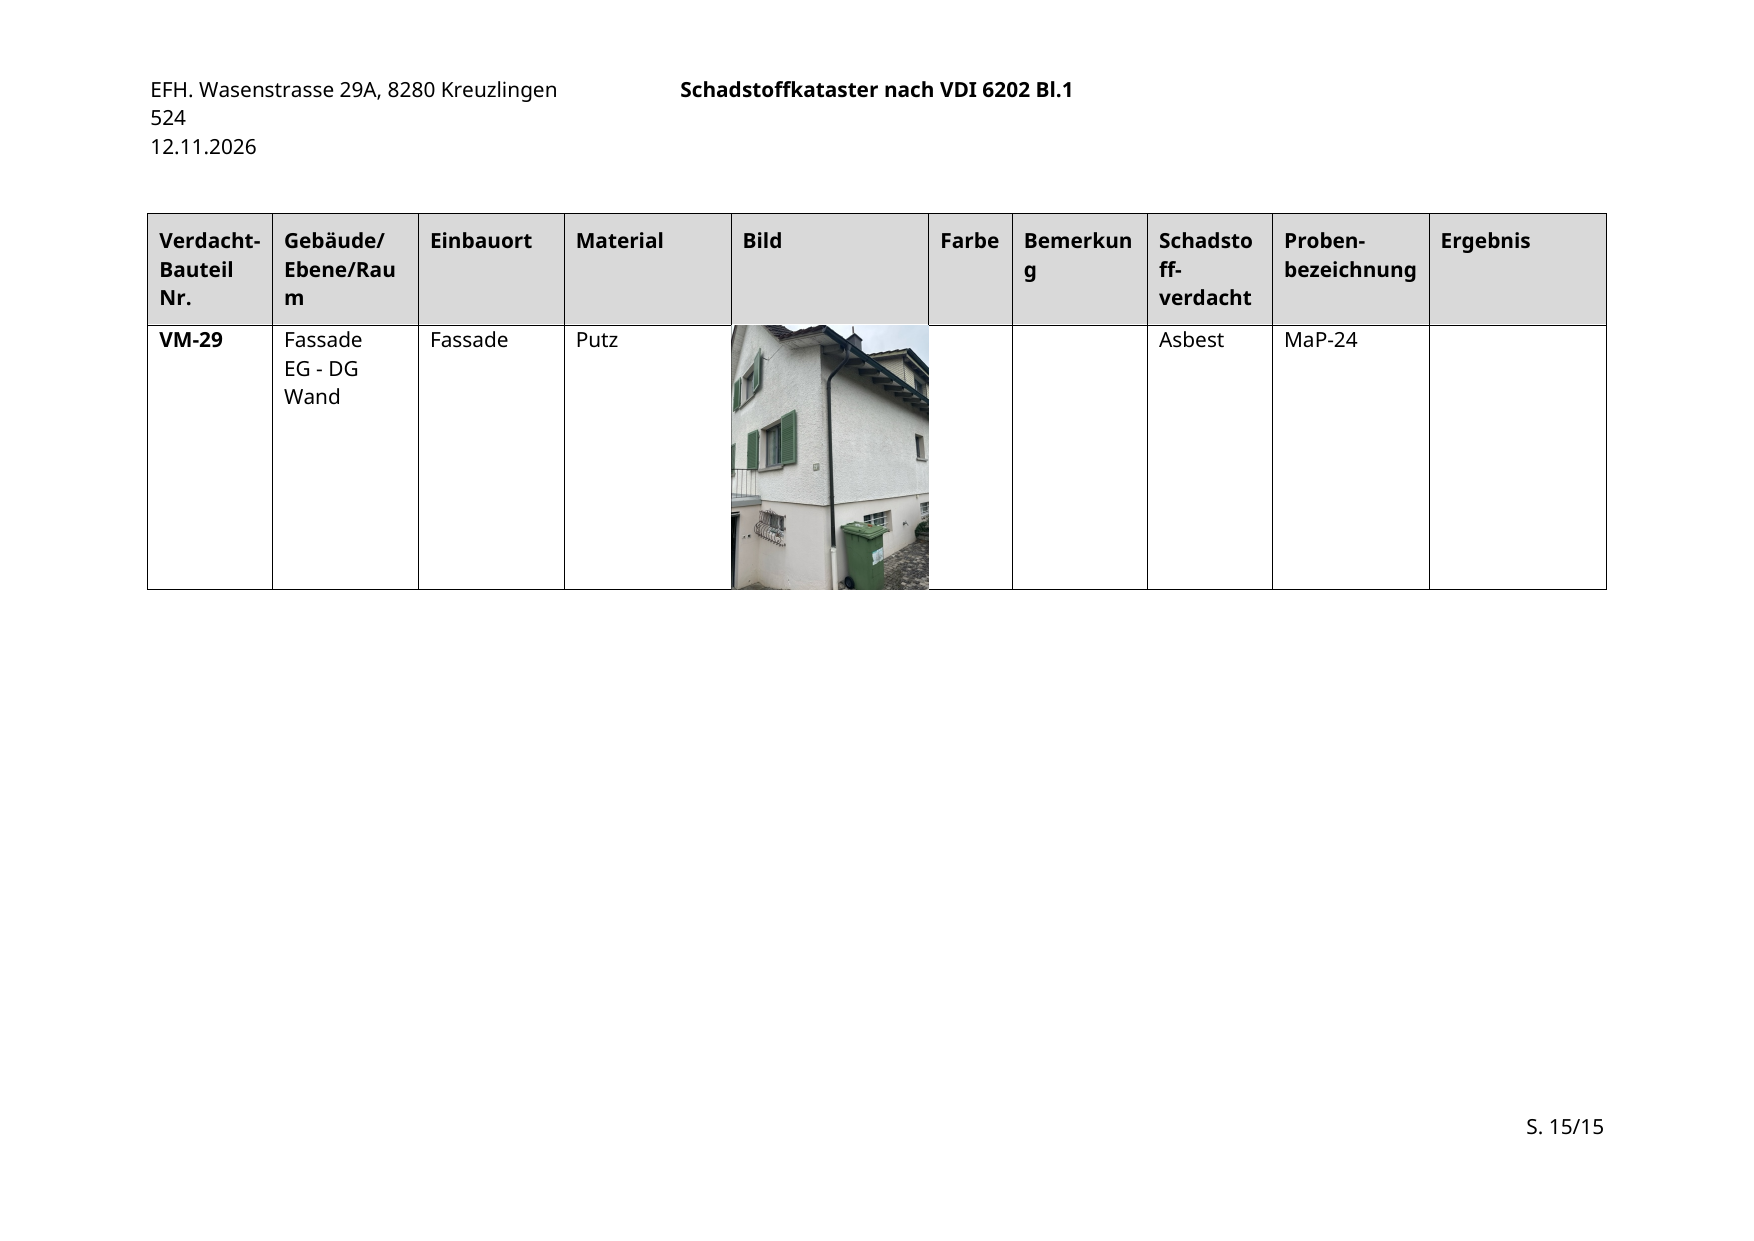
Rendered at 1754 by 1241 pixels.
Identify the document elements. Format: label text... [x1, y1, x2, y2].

table_header Ergebnis [1430, 214, 1606, 324]
picture [731, 325, 929, 590]
table_cell Fassade [419, 326, 564, 589]
table_cell Putz [565, 326, 731, 589]
table_cell [1013, 326, 1147, 589]
table_cell Fassade EG - DG Wand [273, 326, 418, 589]
table_cell VM-29 [148, 326, 272, 589]
table_cell Asbest [1148, 326, 1272, 589]
table_header Material [565, 214, 731, 324]
table_header Bemerkung [1013, 214, 1147, 324]
table_header Gebäude/ Ebene/Raum [273, 214, 418, 324]
table_cell [929, 326, 1012, 589]
table_header Farbe [929, 214, 1012, 324]
table_cell MaP-24 [1273, 326, 1429, 589]
table_header Proben-bezeichnung [1273, 214, 1429, 324]
table_header Schadstoff-verdacht [1148, 214, 1272, 324]
table_header Verdacht-Bauteil Nr. [148, 214, 272, 324]
table_header Bild [732, 214, 928, 324]
table_header Einbauort [419, 214, 564, 324]
table_cell [1430, 326, 1606, 589]
